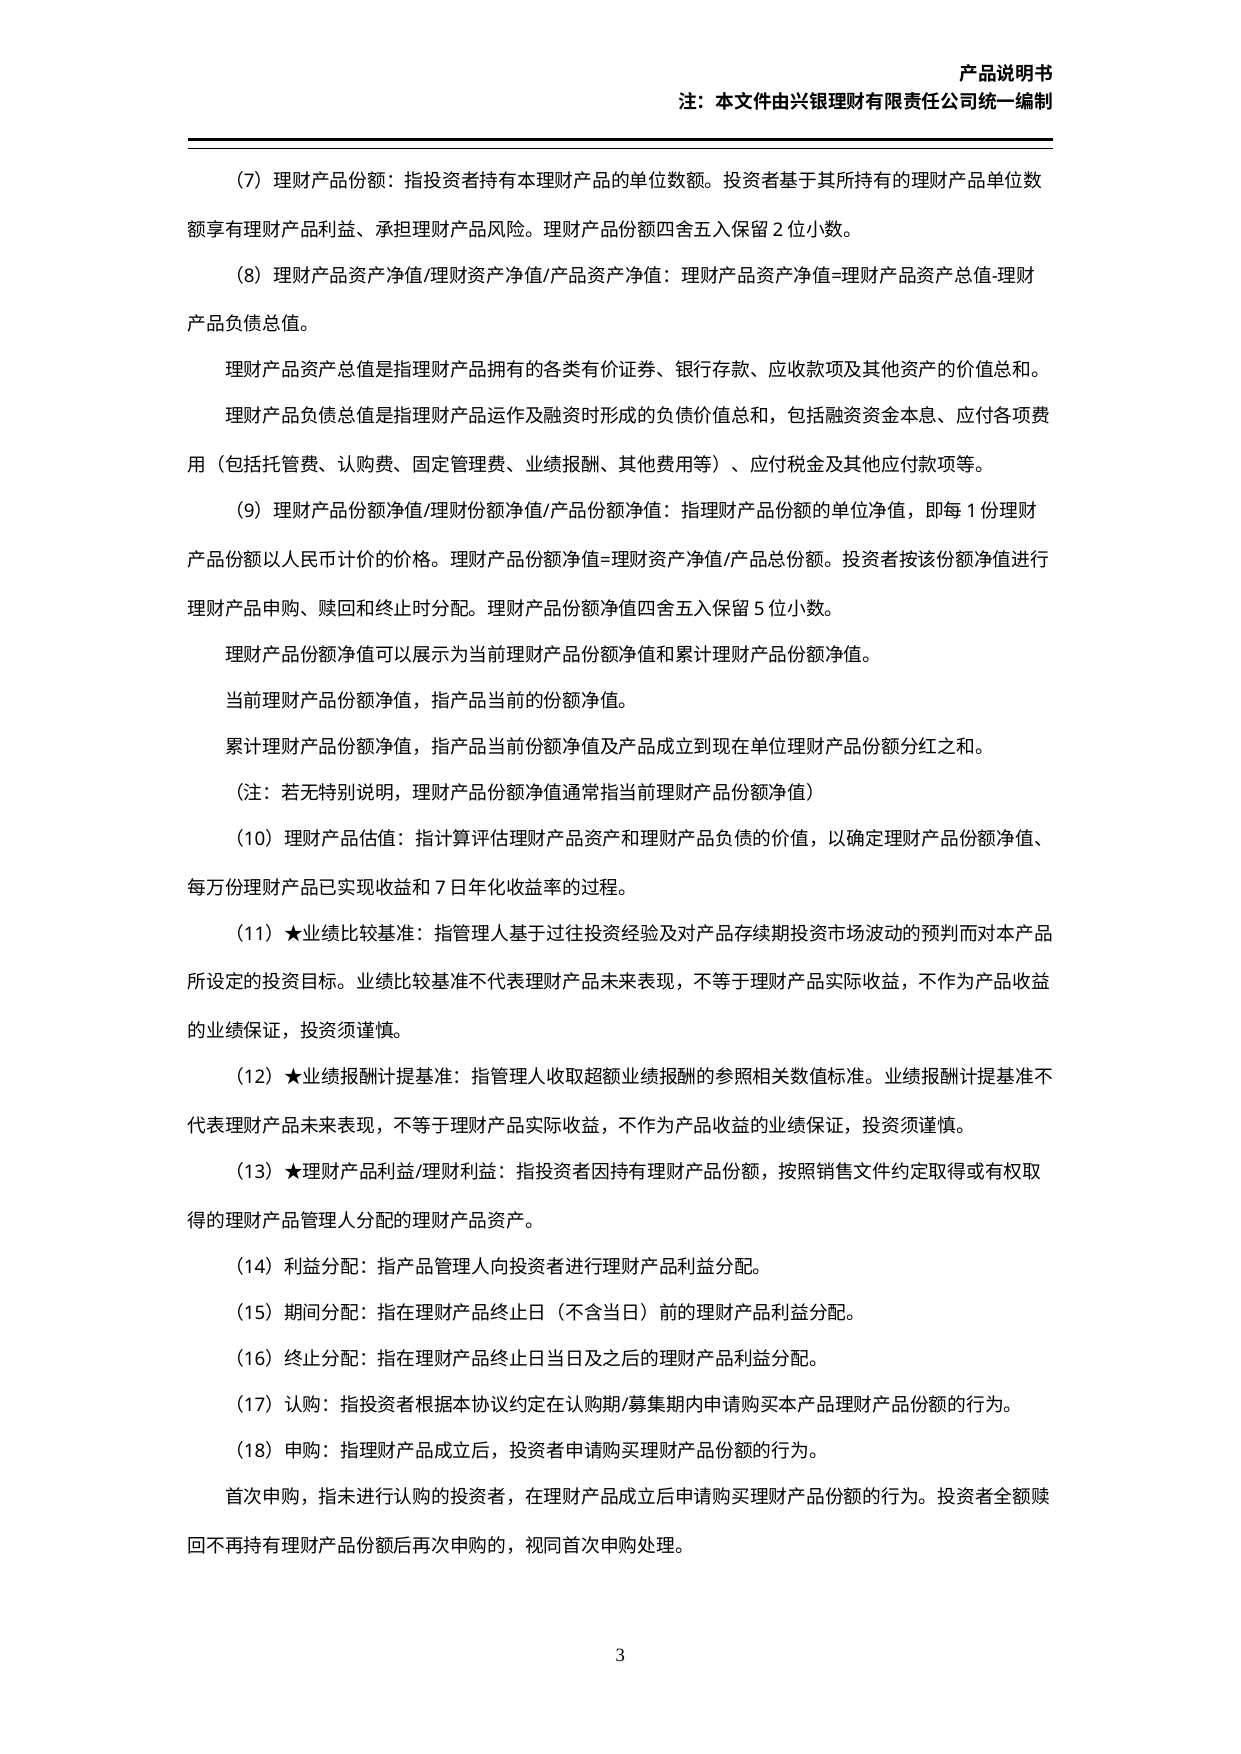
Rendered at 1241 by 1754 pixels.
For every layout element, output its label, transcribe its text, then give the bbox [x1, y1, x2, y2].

text 理财产品资产总值是指理财产品拥有的各类有价证券、银行存款、应收款项及其他资产的价值总和。 [187, 352, 1053, 385]
text （14）利益分配：指产品管理人向投资者进行理财产品利益分配。 [187, 1249, 1053, 1281]
text （13）★理财产品利益/理财利益：指投资者因持有理财产品份额，按照销售文件约定取得或有权取得的理财产品管理人分配的理财产品资产。 [187, 1154, 1053, 1235]
text （9）理财产品份额净值/理财份额净值/产品份额净值：指理财产品份额的单位净值，即每1份理财产品份额以人民币计价的价格。理财产品份额净值=理财资产净值/产品总份额。投资者按该份额净值进行理财产品申购、赎回和终止时分配。理财产品份额净值四舍五入保留5位小数。 [187, 493, 1053, 623]
text （16）终止分配：指在理财产品终止日当日及之后的理财产品利益分配。 [187, 1341, 1053, 1373]
text （12）★业绩报酬计提基准：指管理人收取超额业绩报酬的参照相关数值标准。业绩报酬计提基准不代表理财产品未来表现，不等于理财产品实际收益，不作为产品收益的业绩保证，投资须谨慎。 [187, 1059, 1053, 1141]
text （11）★业绩比较基准：指管理人基于过往投资经验及对产品存续期投资市场波动的预判而对本产品所设定的投资目标。业绩比较基准不代表理财产品未来表现，不等于理财产品实际收益，不作为产品收益的业绩保证，投资须谨慎。 [187, 916, 1053, 1046]
text （18）申购：指理财产品成立后，投资者申请购买理财产品份额的行为。 [187, 1433, 1053, 1466]
text （10）理财产品估值：指计算评估理财产品资产和理财产品负债的价值，以确定理财产品份额净值、每万份理财产品已实现收益和7日年化收益率的过程。 [187, 821, 1053, 902]
text 首次申购，指未进行认购的投资者，在理财产品成立后申请购买理财产品份额的行为。投资者全额赎回不再持有理财产品份额后再次申购的，视同首次申购处理。 [187, 1479, 1053, 1560]
text 当前理财产品份额净值，指产品当前的份额净值。 [187, 683, 1053, 715]
text （17）认购：指投资者根据本协议约定在认购期/募集期内申请购买本产品理财产品份额的行为。 [187, 1387, 1053, 1419]
text （15）期间分配：指在理财产品终止日（不含当日）前的理财产品利益分配。 [187, 1295, 1053, 1327]
text 理财产品负债总值是指理财产品运作及融资时形成的负债价值总和，包括融资资金本息、应付各项费用（包括托管费、认购费、固定管理费、业绩报酬、其他费用等）、应付税金及其他应付款项等。 [187, 398, 1053, 480]
text 理财产品份额净值可以展示为当前理财产品份额净值和累计理财产品份额净值。 [187, 637, 1053, 669]
text （8）理财产品资产净值/理财资产净值/产品资产净值：理财产品资产净值=理财产品资产总值-理财产品负债总值。 [187, 258, 1053, 339]
text （7）理财产品份额：指投资者持有本理财产品的单位数额。投资者基于其所持有的理财产品单位数额享有理财产品利益、承担理财产品风险。理财产品份额四舍五入保留2位小数。 [187, 163, 1053, 244]
text 累计理财产品份额净值，指产品当前份额净值及产品成立到现在单位理财产品份额分红之和。 [187, 729, 1053, 761]
text （注：若无特别说明，理财产品份额净值通常指当前理财产品份额净值） [187, 775, 1053, 807]
